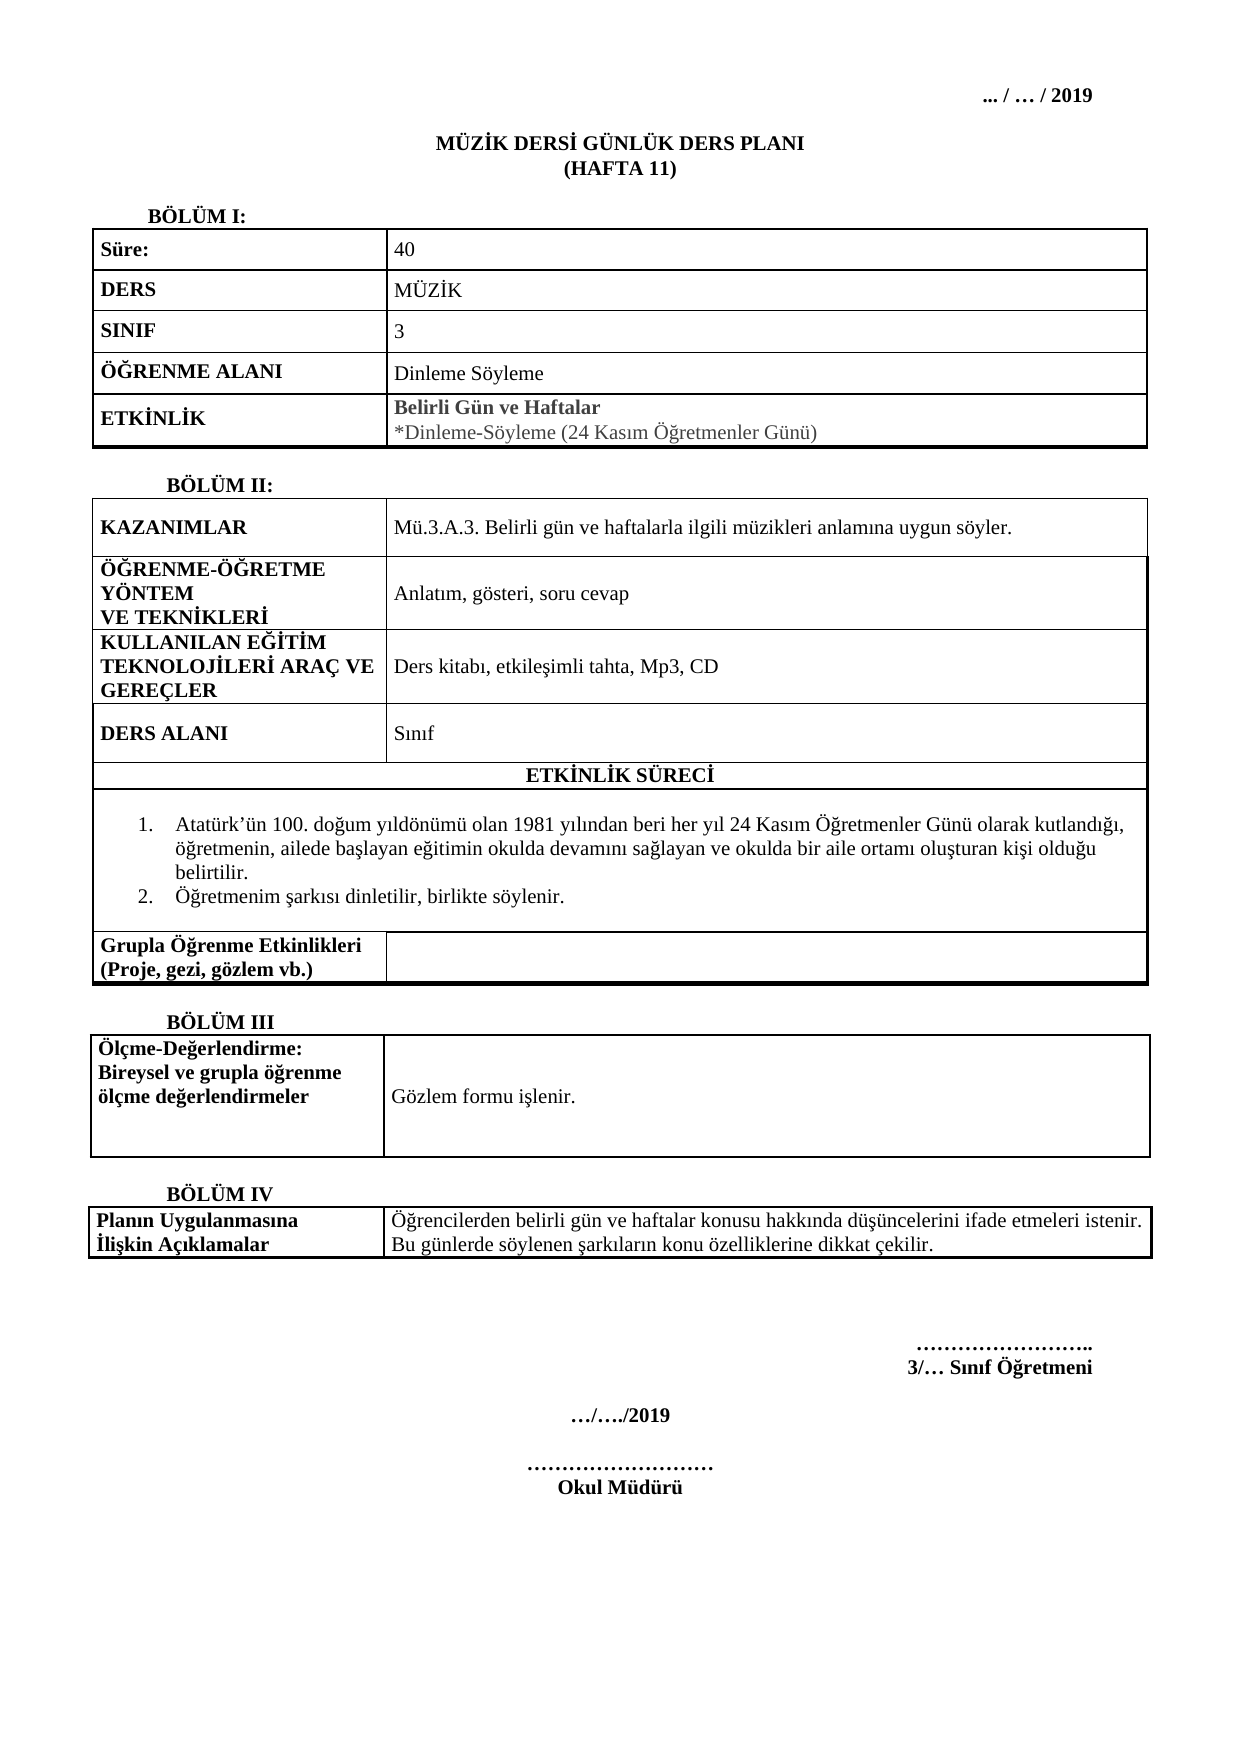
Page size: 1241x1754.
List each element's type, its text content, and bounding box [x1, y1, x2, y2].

table_cell Grupla Öğrenme Etkinlikleri (Proje, gezi, gözlem vb.) [94, 932, 386, 981]
text Okul Müdürü [148, 1475, 1093, 1499]
text BÖLÜM II: [148, 473, 1093, 497]
table_cell ÖĞRENME ALANI [94, 353, 386, 393]
text ... / … / 2019 [148, 83, 1093, 107]
table_cell ETKİNLİK [94, 395, 386, 444]
subtitle BÖLÜM IV [148, 1182, 1093, 1206]
table_cell Ders kitabı, etkileşimli tahta, Mp3, CD [387, 630, 1146, 702]
table_header KAZANIMLAR [93, 499, 386, 556]
table_cell Belirli Gün ve Haftalar *Dinleme-Söyleme (24 Kasım Öğretmenler Günü) [388, 395, 1146, 444]
table_cell [387, 933, 1146, 981]
table_header Gözlem formu işlenir. [385, 1036, 1149, 1156]
table_cell MÜZİK [388, 271, 1146, 310]
text …………………….. [148, 1331, 1093, 1355]
table_cell DERS ALANI [94, 704, 386, 762]
table_cell Atatürk’ün 100. doğum yıldönümü olan 1981 yılından beri her yıl 24 Kasım Öğretmenler Günü olarak kutlandığı, öğretmenin, ailede başlayan eğitimin okulda devamını sağlayan ve okulda bir aile ortamı oluşturan kişi olduğu belirtilir. Öğretmenim şarkısı dinletilir, birlikte söylenir. [94, 790, 1146, 931]
table_cell SINIF [94, 311, 386, 352]
subtitle BÖLÜM III [148, 1009, 1093, 1034]
text (HAFTA 11) [148, 155, 1093, 179]
table_header Mü.3.A.3. Belirli gün ve haftalarla ilgili müzikleri anlamına uygun söyler. [387, 499, 1147, 556]
table_cell Sınıf [387, 704, 1146, 762]
table_cell KULLANILAN EĞİTİM TEKNOLOJİLERİ ARAÇ VE GEREÇLER [93, 630, 386, 702]
table_header Öğrencilerden belirli gün ve haftalar konusu hakkında düşüncelerini ifade etmeleri istenir. Bu günlerde söylenen şarkıların konu özelliklerine dikkat çekilir. [385, 1208, 1150, 1256]
table_header 40 [388, 230, 1146, 269]
text …/…./2019 [148, 1403, 1093, 1427]
text BÖLÜM I: [148, 203, 1093, 228]
table_header Planın Uygulanmasına İlişkin Açıklamalar [90, 1208, 383, 1256]
table_cell ÖĞRENME-ÖĞRETME YÖNTEM VE TEKNİKLERİ [93, 557, 386, 629]
table_cell Anlatım, gösteri, soru cevap [387, 557, 1146, 629]
text 3/… Sınıf Öğretmeni [148, 1355, 1093, 1379]
text ……………………… [148, 1451, 1093, 1475]
table_header Ölçme-Değerlendirme: Bireysel ve grupla öğrenme ölçme değerlendirmeler [92, 1036, 383, 1156]
table_header Süre: [94, 230, 386, 269]
table_cell ETKİNLİK SÜRECİ [94, 763, 1146, 787]
table_cell 3 [388, 311, 1146, 352]
table_cell DERS [94, 271, 386, 310]
text MÜZİK DERSİ GÜNLÜK DERS PLANI [148, 131, 1093, 155]
table_cell Dinleme Söyleme [388, 353, 1146, 393]
